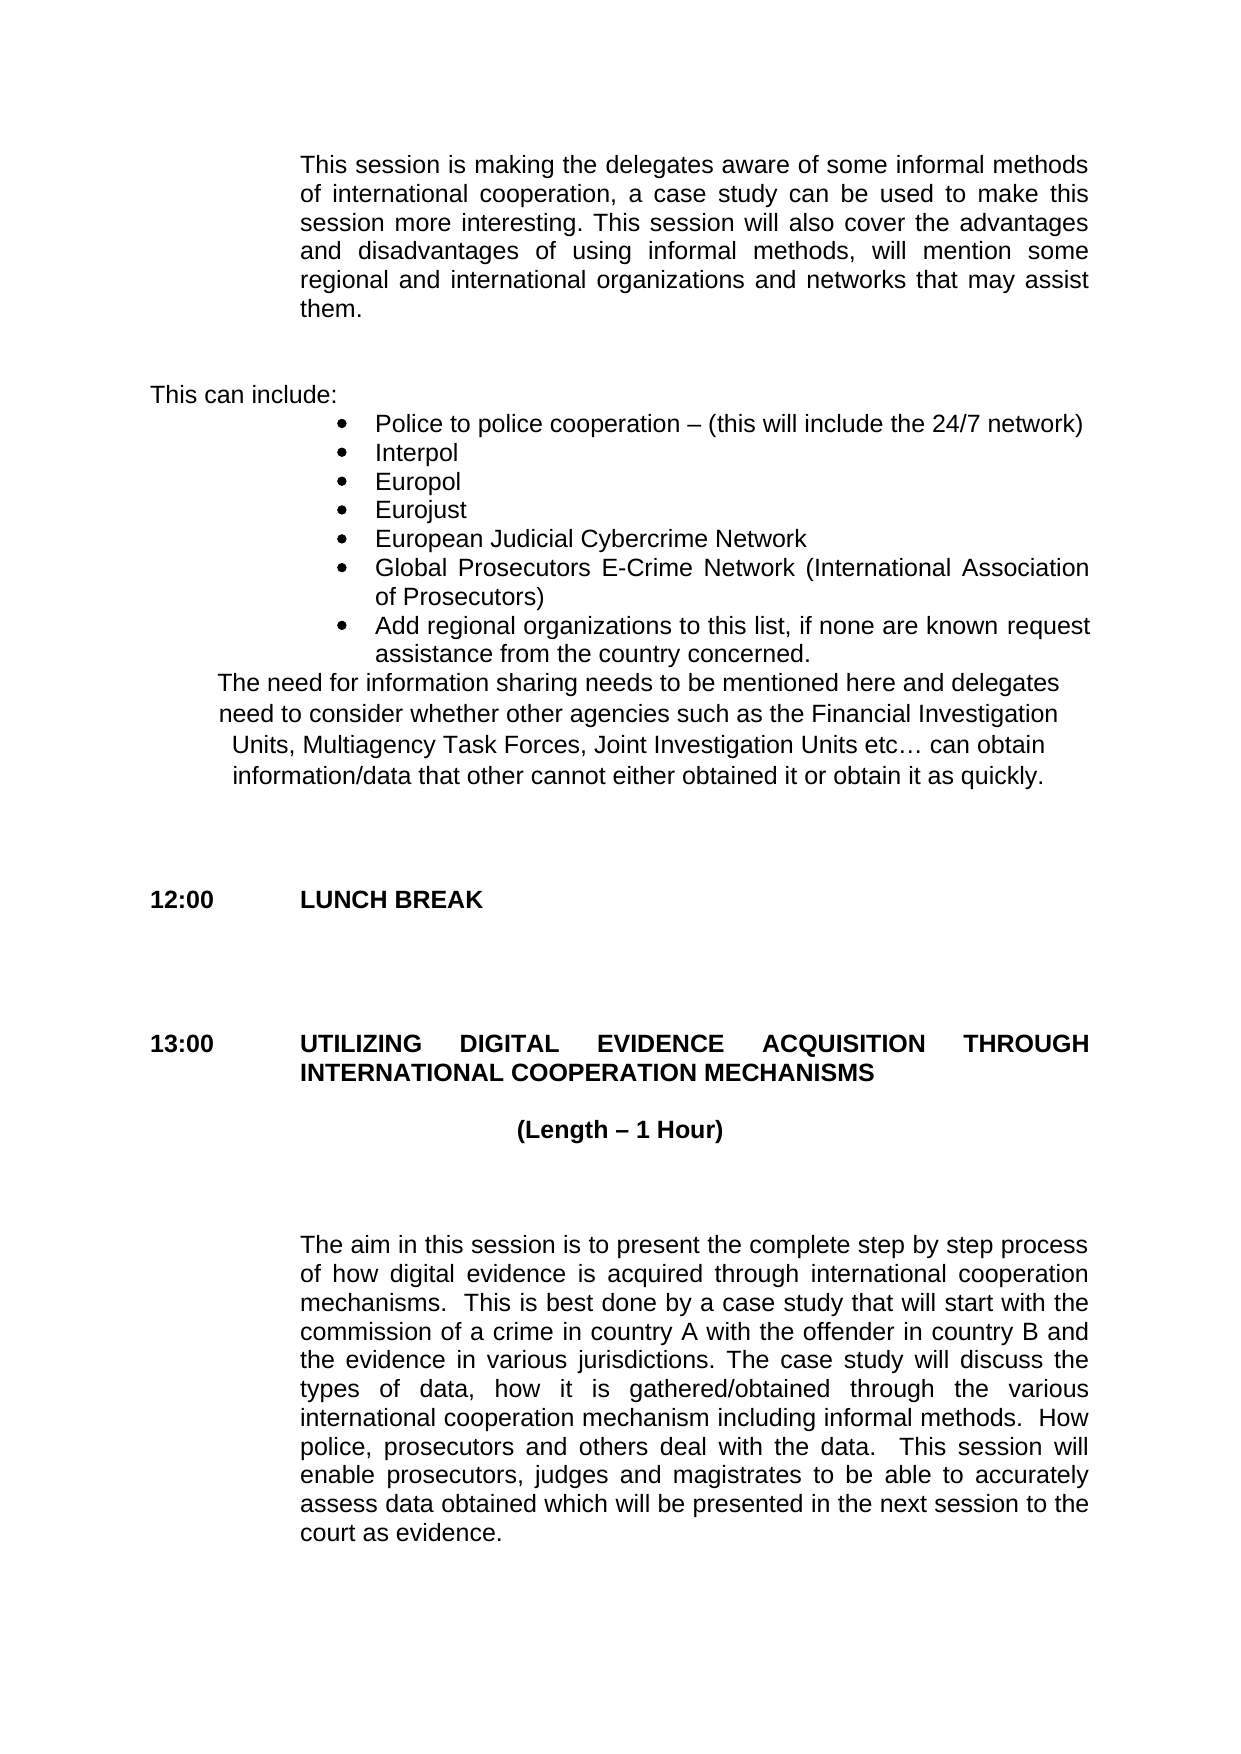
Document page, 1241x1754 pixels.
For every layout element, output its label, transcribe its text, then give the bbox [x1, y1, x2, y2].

text (Length – 1 Hour) [150, 1116, 1090, 1144]
list Global Prosecutors E-Crime Network (International Association of Prosecutors) [337, 553, 1090, 611]
list Police to police cooperation – (this will include the 24/7 network) [337, 409, 1090, 438]
list European Judicial Cybercrime Network [337, 524, 1090, 553]
text 13:00 UTILIZING DIGITAL EVIDENCE ACQUISITION THROUGH INTERNATIONAL COOPERATION MECHANISMS [150, 1029, 1090, 1087]
text This can include: [150, 380, 1090, 409]
text The aim in this session is to present the complete step by step process of how digital evidence is acquired through international cooperation mechanisms. This is best done by a case study that will start with the commission of a crime in country A with the offender in country B and the evidence in various jurisdictions. The case study will discuss the types of data, how it is gathered/obtained through the various international cooperation mechanism including informal methods. How police, prosecutors and others deal with the data. This session will enable prosecutors, judges and magistrates to be able to accurately assess data obtained which will be presented in the next session to the court as evidence. [300, 1231, 1090, 1547]
list Interpol [337, 438, 1090, 466]
text This session is making the delegates aware of some informal methods of international cooperation, a case study can be used to make this session more interesting. This session will also cover the advantages and disadvantages of using informal methods, will mention some regional and international organizations and networks that may assist them. [300, 150, 1090, 322]
list Eurojust [337, 495, 1090, 524]
list Europol [337, 466, 1090, 495]
list Add regional organizations to this list, if none are known request assistance from the country concerned. [337, 611, 1090, 668]
text The need for information sharing needs to be mentioned here and delegates need to consider whether other agencies such as the Financial Investigation Units, Multiagency Task Forces, Joint Investigation Units etc… can obtain information/data that other cannot either obtained it or obtain it as quickly. [187, 668, 1090, 790]
text 12:00 LUNCH BREAK [150, 886, 1090, 914]
